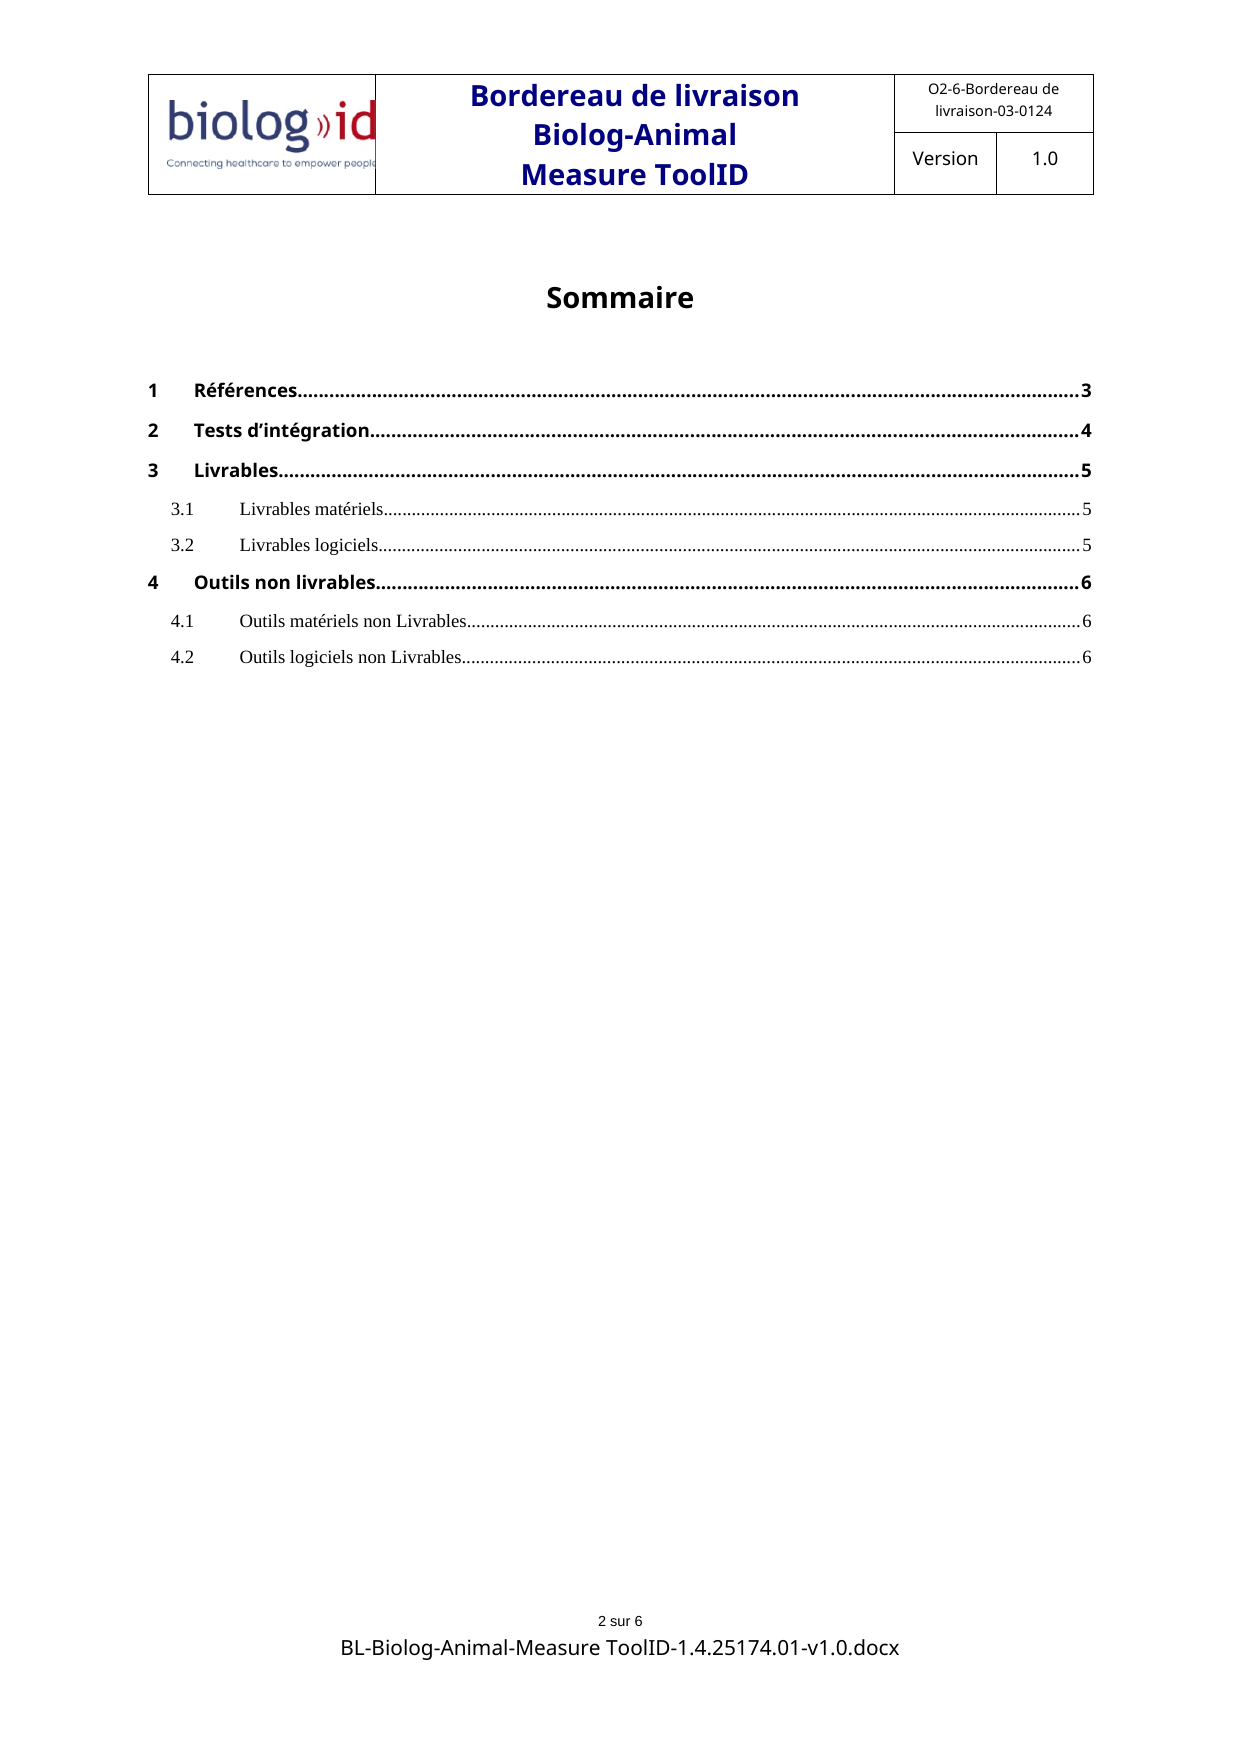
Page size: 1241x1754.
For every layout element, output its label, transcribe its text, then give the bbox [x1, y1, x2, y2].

text 2 Tests d’intégration 4 [148, 417, 1092, 443]
text 3.2 Livrables logiciels 5 [171, 533, 1092, 555]
text 4 Outils non livrables 6 [148, 570, 1092, 595]
picture [167, 100, 376, 169]
text Sommaire [148, 277, 1092, 317]
text 4.1 Outils matériels non Livrables 6 [171, 610, 1092, 631]
text 3 Livrables 5 [148, 457, 1092, 483]
text 4.2 Outils logiciels non Livrables 6 [171, 646, 1092, 667]
text 1 Références 3 [148, 377, 1092, 403]
text 3.1 Livrables matériels 5 [171, 497, 1092, 519]
